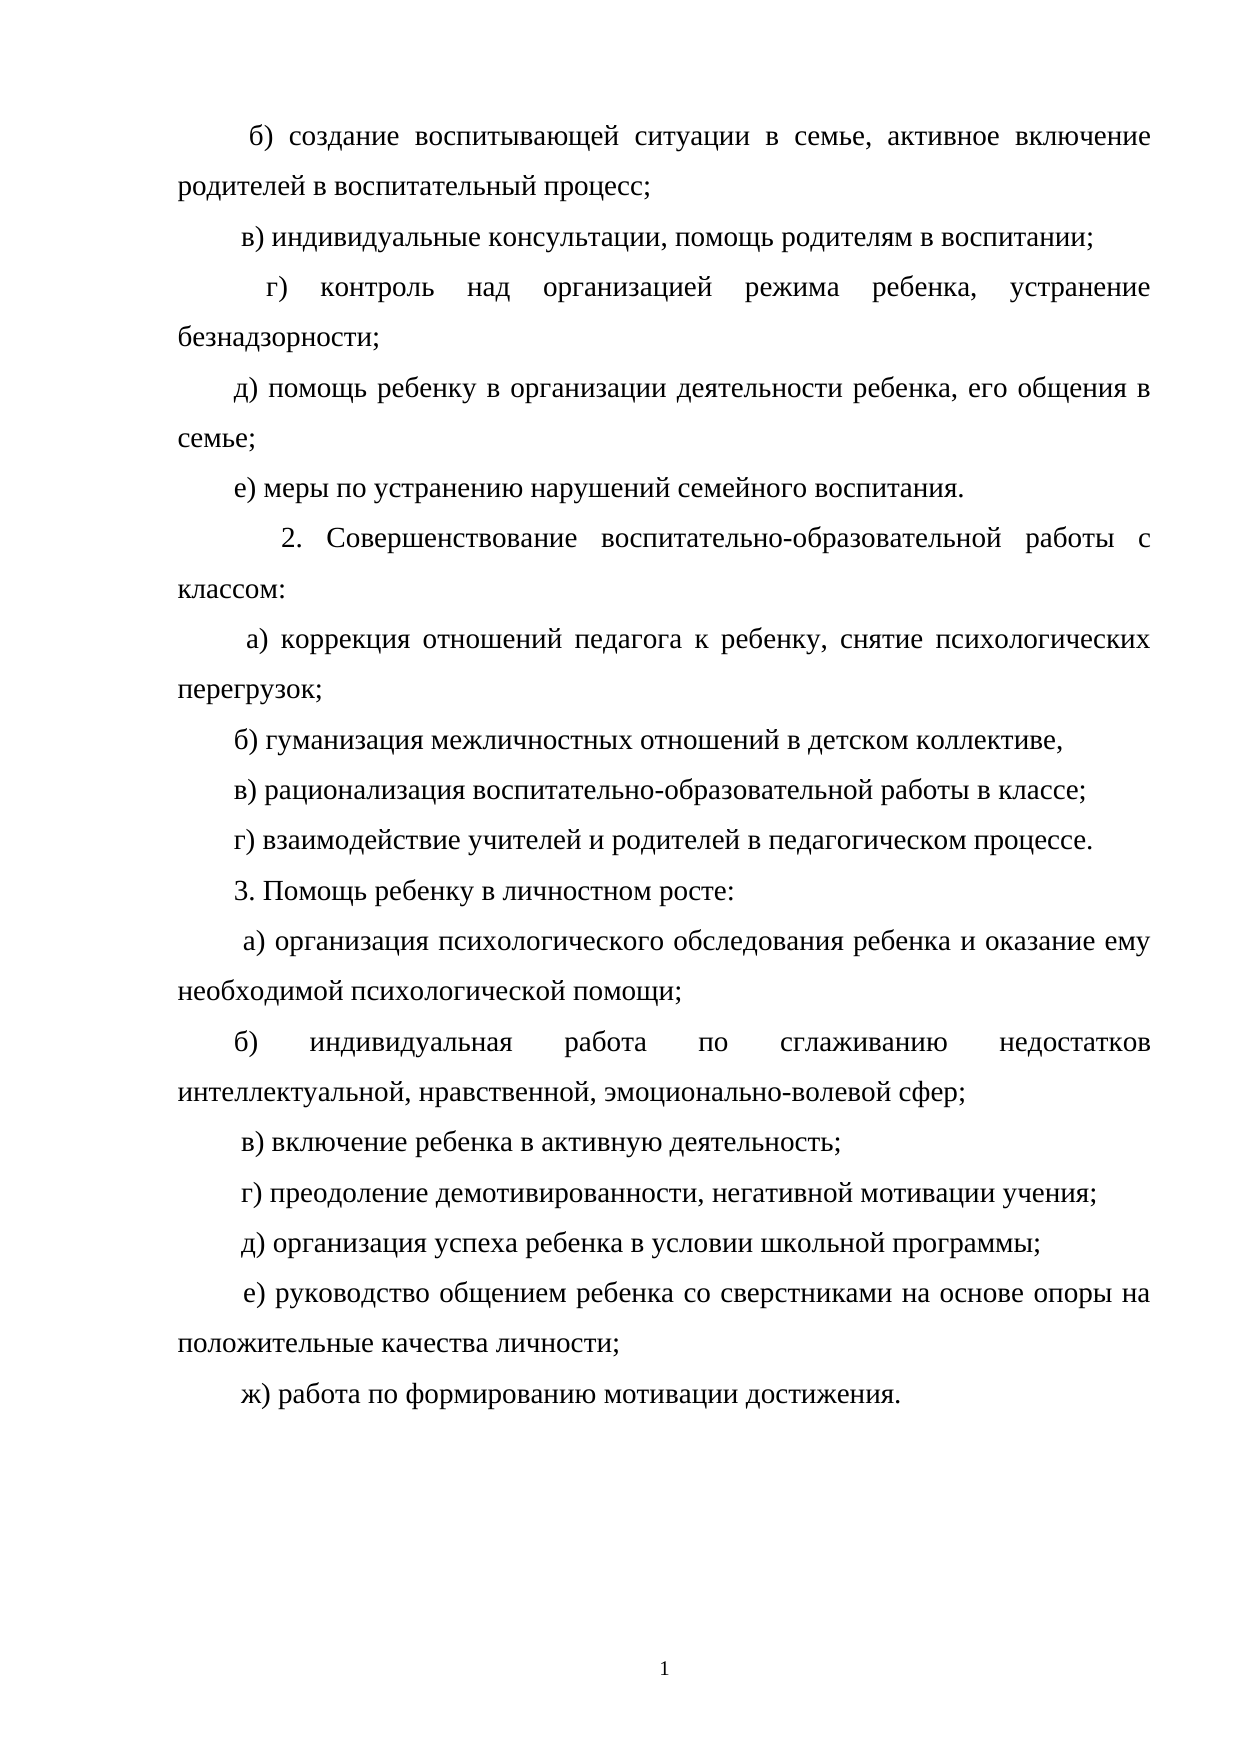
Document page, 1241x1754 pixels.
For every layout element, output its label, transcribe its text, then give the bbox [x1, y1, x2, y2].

text в) рационализация воспитательно-образовательной работы в классе; [177, 772, 1152, 806]
text е) руководство общением ребенка со сверстниками на основе опоры на положительные качества личности; [177, 1275, 1152, 1359]
text ж) работа по формированию мотивации достижения. [177, 1376, 1152, 1409]
text е) меры по устранению нарушений семейного воспитания. [177, 470, 1152, 504]
text г) преодоление демотивированности, негативной мотивации учения; [177, 1175, 1152, 1208]
text а) организация психологического обследования ребенка и оказание ему необходимой психологической помощи; [177, 923, 1152, 1007]
text б) гуманизация межличностных отношений в детском коллективе, [177, 722, 1152, 755]
text 2. Совершенствование воспитательно-образовательной работы с классом: [177, 521, 1152, 604]
text в) включение ребенка в активную деятельность; [177, 1124, 1152, 1158]
text б) индивидуальная работа по сглаживанию недостатков интеллектуальной, нравственной, эмоционально-волевой сфер; [177, 1024, 1152, 1108]
text 3. Помощь ребенку в личностном росте: [177, 873, 1152, 906]
text б) создание воспитывающей ситуации в семье, активное включение родителей в воспитательный процесс; [177, 118, 1152, 202]
text а) коррекция отношений педагога к ребенку, снятие психологических перегрузок; [177, 621, 1152, 705]
text д) организация успеха ребенка в условии школьной программы; [177, 1225, 1152, 1258]
text д) помощь ребенку в организации деятельности ребенка, его общения в семье; [177, 370, 1152, 453]
text г) контроль над организацией режима ребенка, устранение безнадзорности; [177, 269, 1152, 353]
text г) взаимодействие учителей и родителей в педагогическом процессе. [177, 822, 1152, 856]
text в) индивидуальные консультации, помощь родителям в воспитании; [177, 219, 1152, 252]
